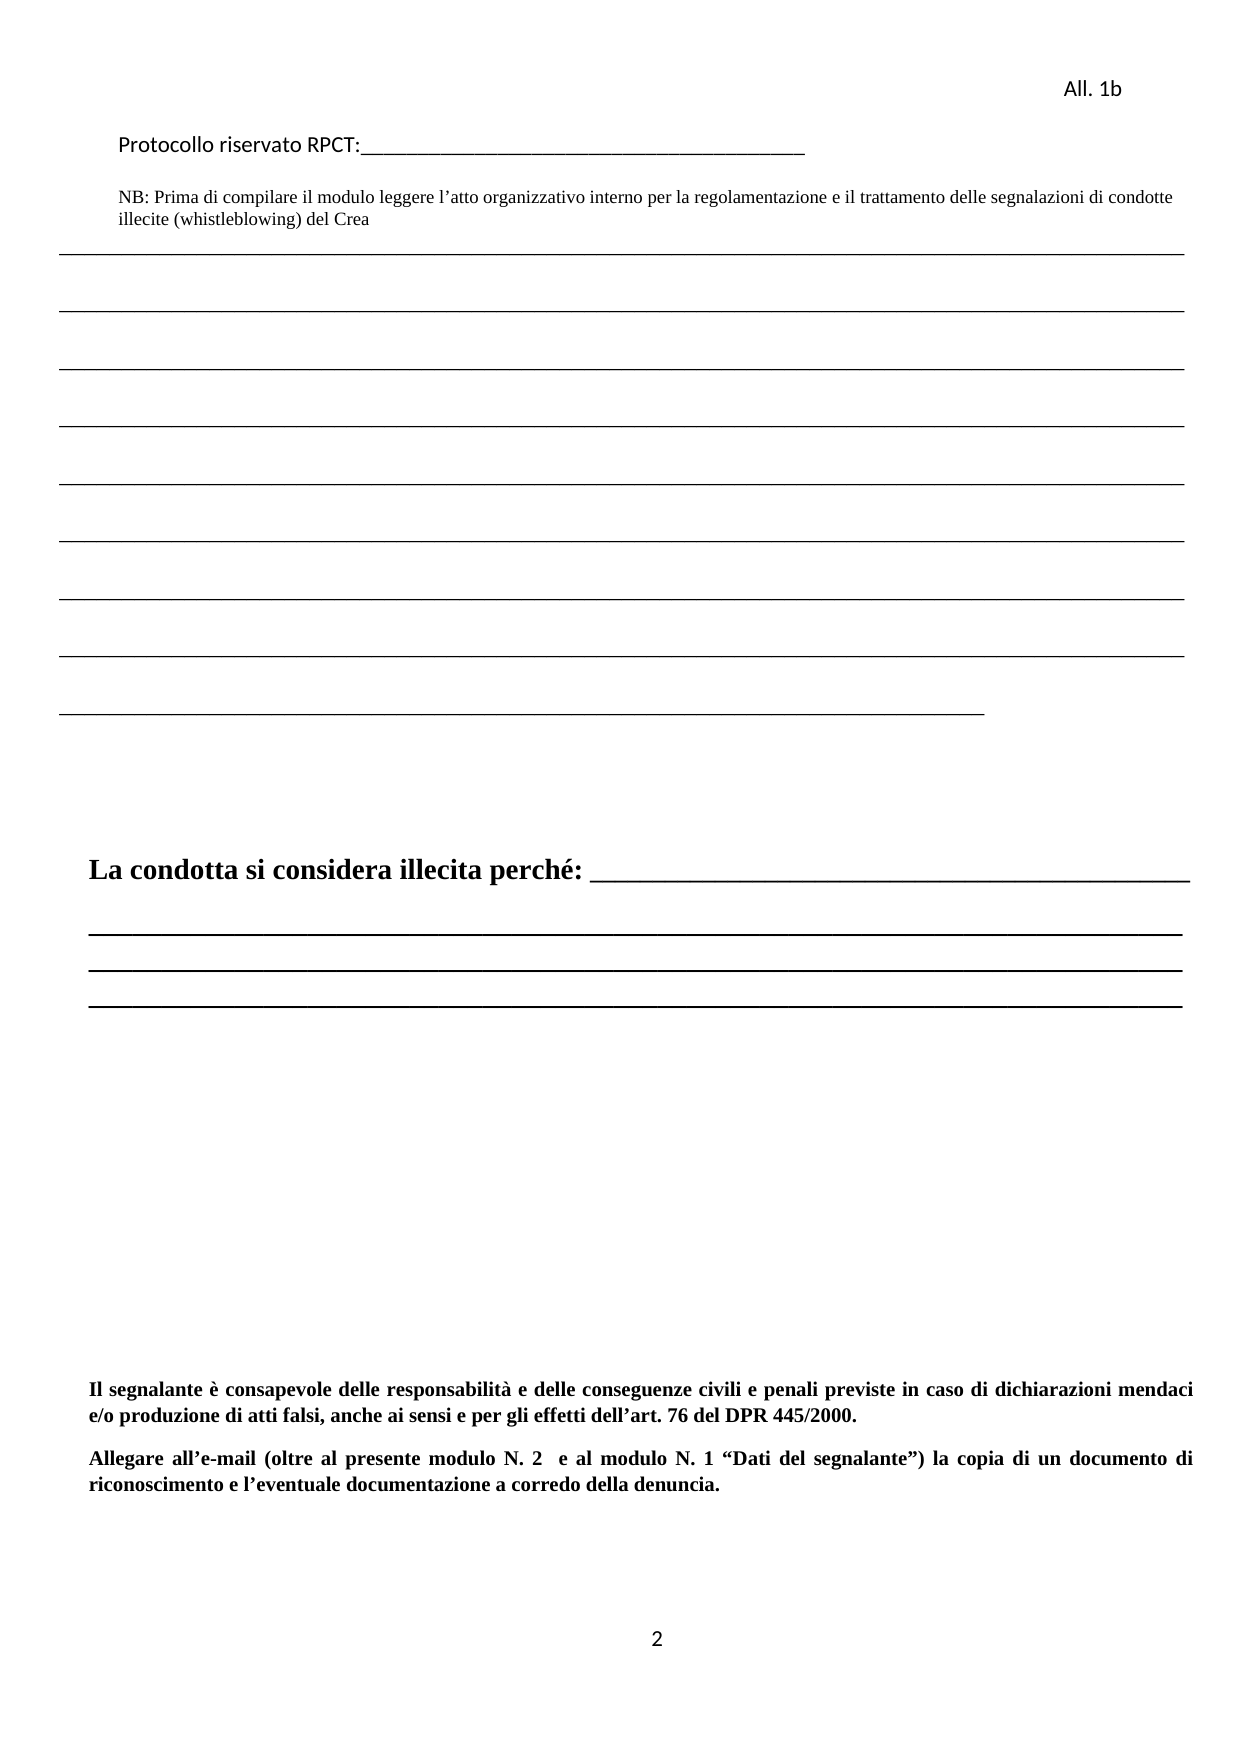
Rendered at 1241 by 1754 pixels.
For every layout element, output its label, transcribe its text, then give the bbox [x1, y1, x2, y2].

text _________________________________________________________________________________________________________________________________________________________________________________________________________________________________ [88, 905, 1196, 1011]
text Il segnalante è consapevole delle responsabilità e delle conseguenze civili e penali previste in caso di dichiarazioni mendaci e/o produzione di atti falsi, anche ai sensi e per gli effetti dell’art. 76 del DPR 445/2000. [88, 1377, 1196, 1427]
text __________________________________________________________________________________________________________________________________________________________________________________________________________________________________________________________________________________________________________________________________________________________________________________________________________________________________________________________________________________________________________________________________________________________________________________________________________________________________________________________________________________________________________________________________________________________________________________________________________________________ [59, 229, 1196, 718]
text Allegare all’e-mail (oltre al presente modulo N. 2 e al modulo N. 1 “Dati del segnalante”) la copia di un documento di riconoscimento e l’eventuale documentazione a corredo della denuncia. [88, 1446, 1196, 1496]
text La condotta si considera illecita perché: ________________________________________________ [88, 852, 1196, 886]
